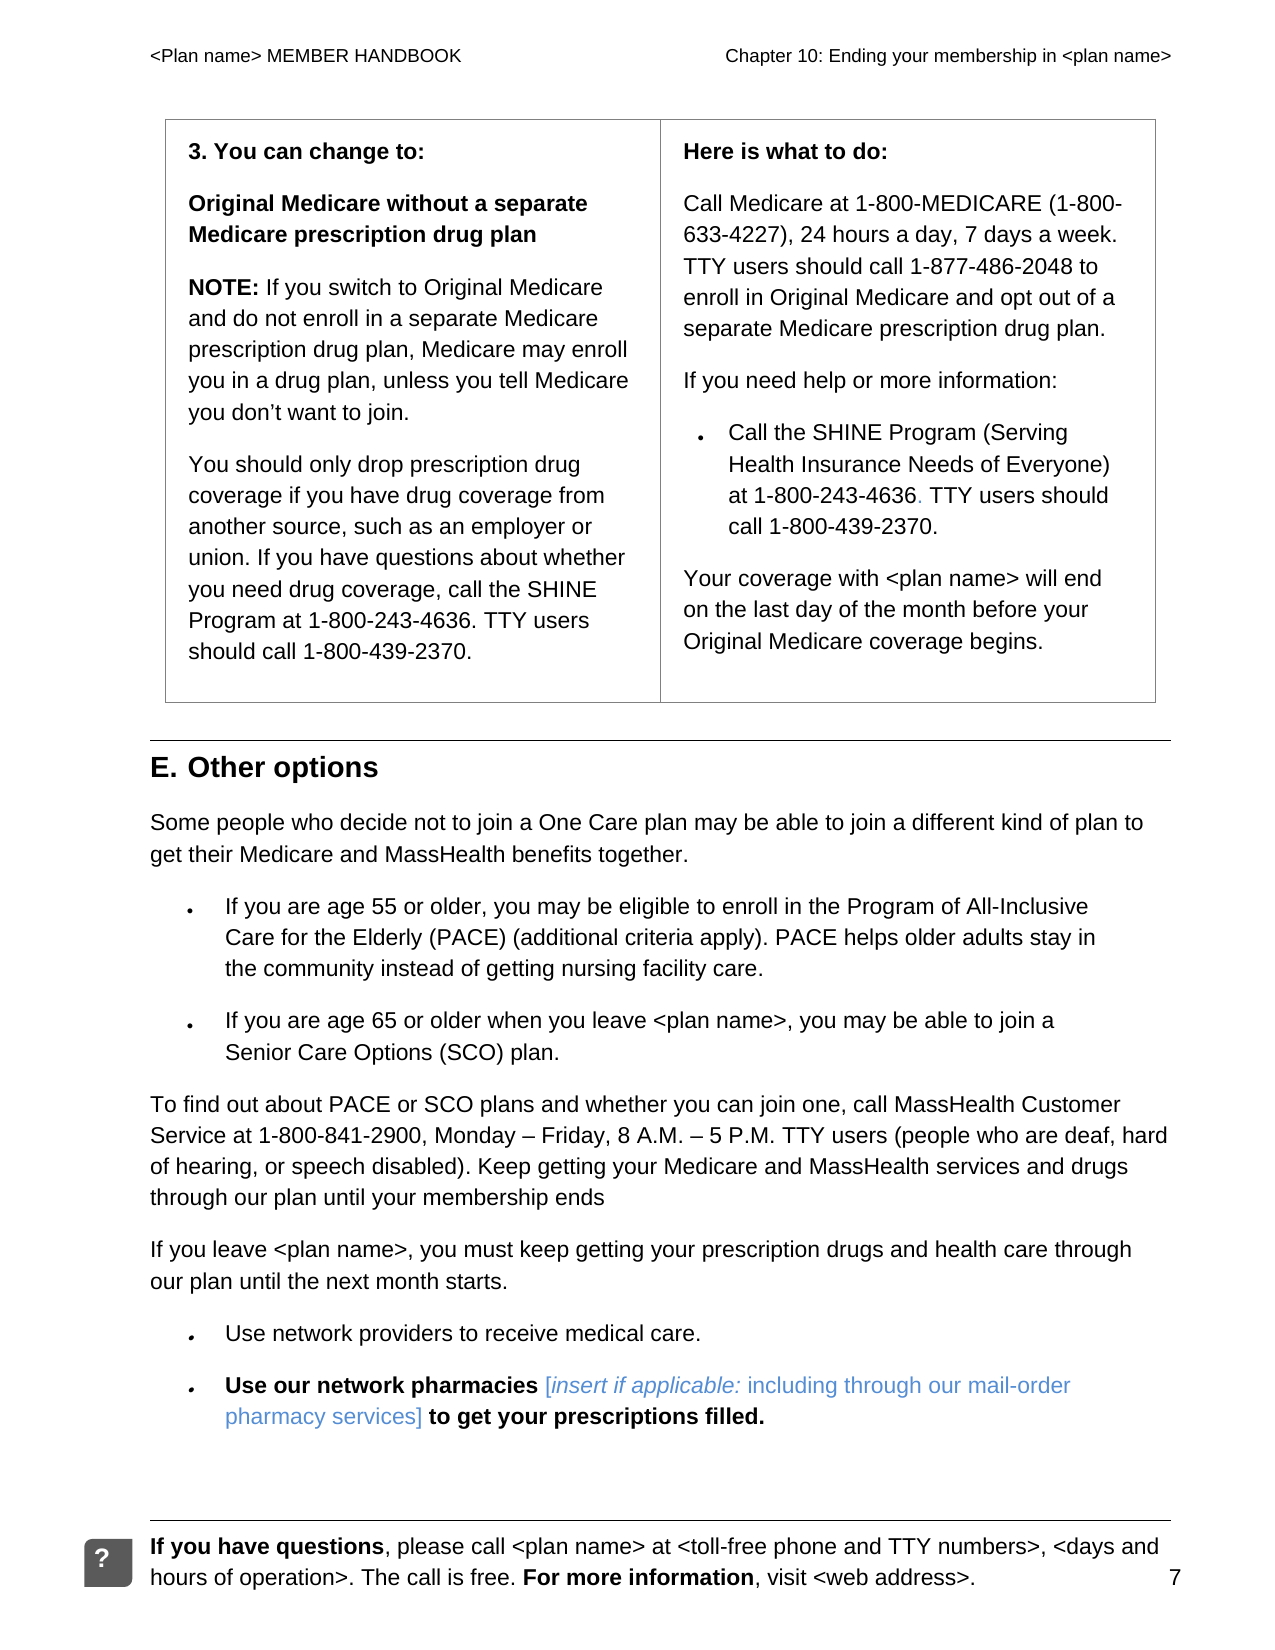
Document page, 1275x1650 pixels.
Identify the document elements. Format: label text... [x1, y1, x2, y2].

list Use our network pharmacies [insert if applicable: including through our mail-order pharmacy services] to get your prescriptions filled. [187, 1368, 1096, 1431]
list Use network providers to receive medical care. [187, 1316, 1096, 1347]
subtitle Other options [150, 741, 1171, 785]
list If you are age 65 or older when you leave <plan name>, you may be able to join a Senior Care Options (SCO) plan. [187, 1004, 1096, 1066]
text If you leave <plan name>, you must keep getting your prescription drugs and health care through our plan until the next month starts. [150, 1233, 1171, 1295]
table_cell Here is what to do: Call Medicare at 1-800-MEDICARE (1-800-633-4227), 24 hours a day, 7 days a week. TTY users should call 1-877-486-2048 to enroll in Original Medicare and opt out of a separate Medicare prescription drug plan. If you need help or more information: Call the SHINE Program (Serving Health Insurance Needs of Everyone) at 1-800-243-4636. TTY users should call 1-800-439-2370. Your coverage with <plan name> will end on the last day of the month before your Original Medicare coverage begins. [661, 120, 1155, 702]
text Some people who decide not to join a One Care plan may be able to join a different kind of plan to get their Medicare and MassHealth benefits together. [150, 806, 1171, 868]
list To find out about PACE or SCO plans and whether you can join one, call MassHealth Customer Service at 1-800-841-2900, Monday – Friday, 8 A.M. – 5 P.M. TTY users (people who are deaf, hard of hearing, or speech disabled). Keep getting your Medicare and MassHealth services and drugs through our plan until your membership ends [150, 1087, 1171, 1212]
table_cell 3. You can change to: Original Medicare without a separate Medicare prescription drug plan NOTE: If you switch to Original Medicare and do not enroll in a separate Medicare prescription drug plan, Medicare may enroll you in a drug plan, unless you tell Medicare you don’t want to join. You should only drop prescription drug coverage if you have drug coverage from another source, such as an employer or union. If you have questions about whether you need drug coverage, call the SHINE Program at 1-800-243-4636. TTY users should call 1-800-439-2370. [166, 120, 660, 702]
list If you are age 55 or older, you may be eligible to enroll in the Program of All-Inclusive Care for the Elderly (PACE) (additional criteria apply). PACE helps older adults stay in the community instead of getting nursing facility care. [187, 889, 1096, 983]
